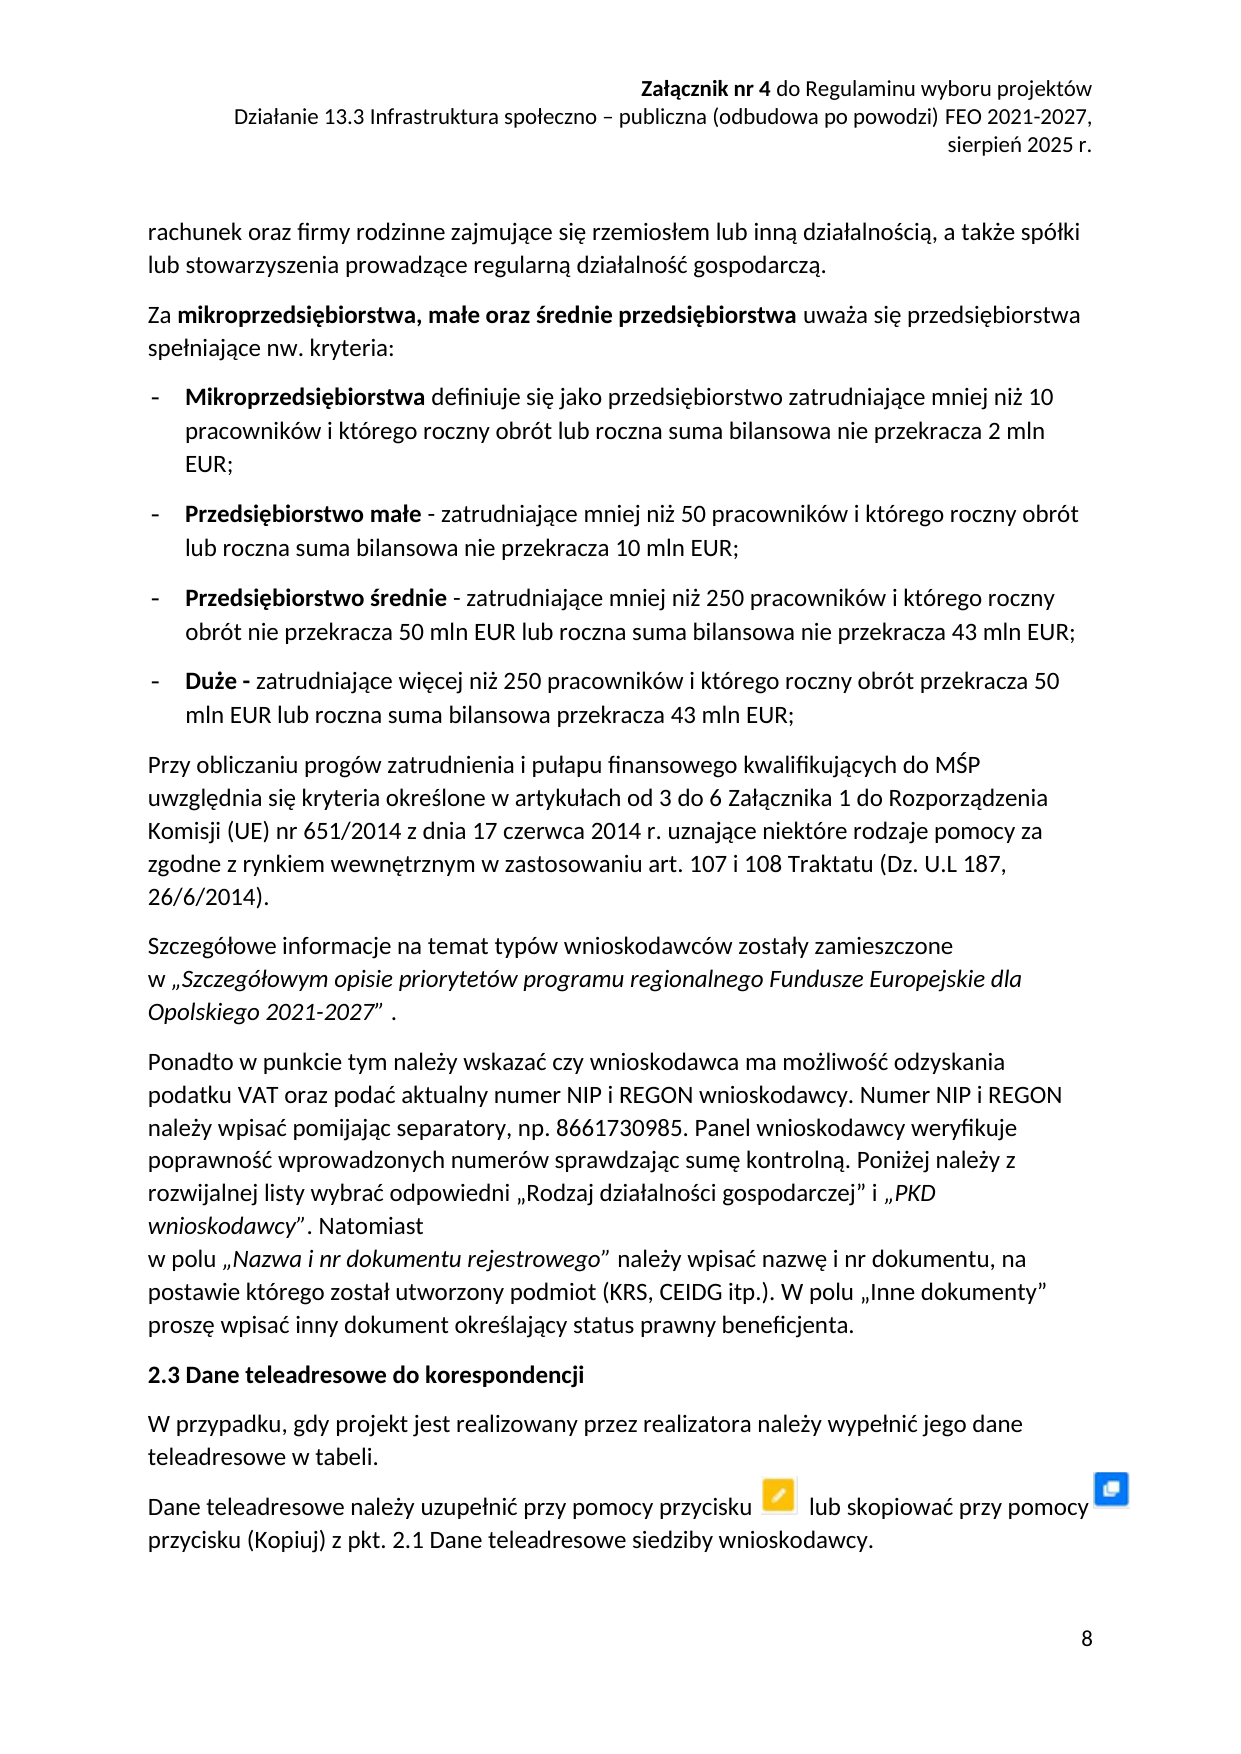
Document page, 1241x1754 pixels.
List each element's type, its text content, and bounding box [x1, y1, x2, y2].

text Dane teleadresowe należy uzupełnić przy pomocy przycisku lub skopiować przy pomocy przycisku (Kopiuj) z pkt. 2.1 Dane teleadresowe siedziby wnioskodawcy. [148, 1491, 1093, 1554]
text W przypadku, gdy projekt jest realizowany przez realizatora należy wypełnić jego dane teleadresowe w tabeli. [148, 1408, 1093, 1472]
text Szczegółowe informacje na temat typów wnioskodawców zostały zamieszczone w „Szczegółowym opisie priorytetów programu regionalnego Fundusze Europejskie dla Opolskiego 2021-2027” . [148, 931, 1093, 1027]
text Przy obliczaniu progów zatrudnienia i pułapu finansowego kwalifikujących do MŚP uwzględnia się kryteria określone w artykułach od 3 do 6 Załącznika 1 do Rozporządzenia Komisji (UE) nr 651/2014 z dnia 17 czerwca 2014 r. uznające niektóre rodzaje pomocy za zgodne z rynkiem wewnętrznym w zastosowaniu art. 107 i 108 Traktatu (Dz. U.L 187, 26/6/2014). [148, 749, 1093, 911]
list Przedsiębiorstwo małe - zatrudniające mniej niż 50 pracowników i którego roczny obrót lub roczna suma bilansowa nie przekracza 10 mln EUR; [148, 498, 1093, 563]
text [148, 216, 1093, 280]
subtitle 2.3 Dane teleadresowe do korespondencji [148, 1359, 1093, 1389]
text Ponadto w punkcie tym należy wskazać czy wnioskodawca ma możliwość odzyskania podatku VAT oraz podać aktualny numer NIP i REGON wnioskodawcy. Numer NIP i REGON należy wpisać pomijając separatory, np. 8661730985. Panel wnioskodawcy weryfikuje poprawność wprowadzonych numerów sprawdzając sumę kontrolną. Poniżej należy z rozwijalnej listy wybrać odpowiedni „Rodzaj działalności gospodarczej” i „PKD wnioskodawcy”. Natomiast w polu „Nazwa i nr dokumentu rejestrowego” należy wpisać nazwę i nr dokumentu, na postawie którego został utworzony podmiot (KRS, CEIDG itp.). W polu „Inne dokumenty” proszę wpisać inny dokument określający status prawny beneficjenta. [148, 1046, 1093, 1340]
list Przedsiębiorstwo średnie - zatrudniające mniej niż 250 pracowników i którego roczny obrót nie przekracza 50 mln EUR lub roczna suma bilansowa nie przekracza 43 mln EUR; [148, 582, 1093, 646]
picture [761, 1476, 799, 1516]
text Za mikroprzedsiębiorstwa, małe oraz średnie przedsiębiorstwa uważa się przedsiębiorstwa spełniające nw. kryteria: [148, 299, 1093, 362]
picture [1092, 1472, 1130, 1510]
list Duże - zatrudniające więcej niż 250 pracowników i którego roczny obrót przekracza 50 mln EUR lub roczna suma bilansowa przekracza 43 mln EUR; [148, 666, 1093, 730]
list Mikroprzedsiębiorstwa definiuje się jako przedsiębiorstwo zatrudniające mniej niż 10 pracowników i którego roczny obrót lub roczna suma bilansowa nie przekracza 2 mln EUR; [148, 381, 1093, 479]
